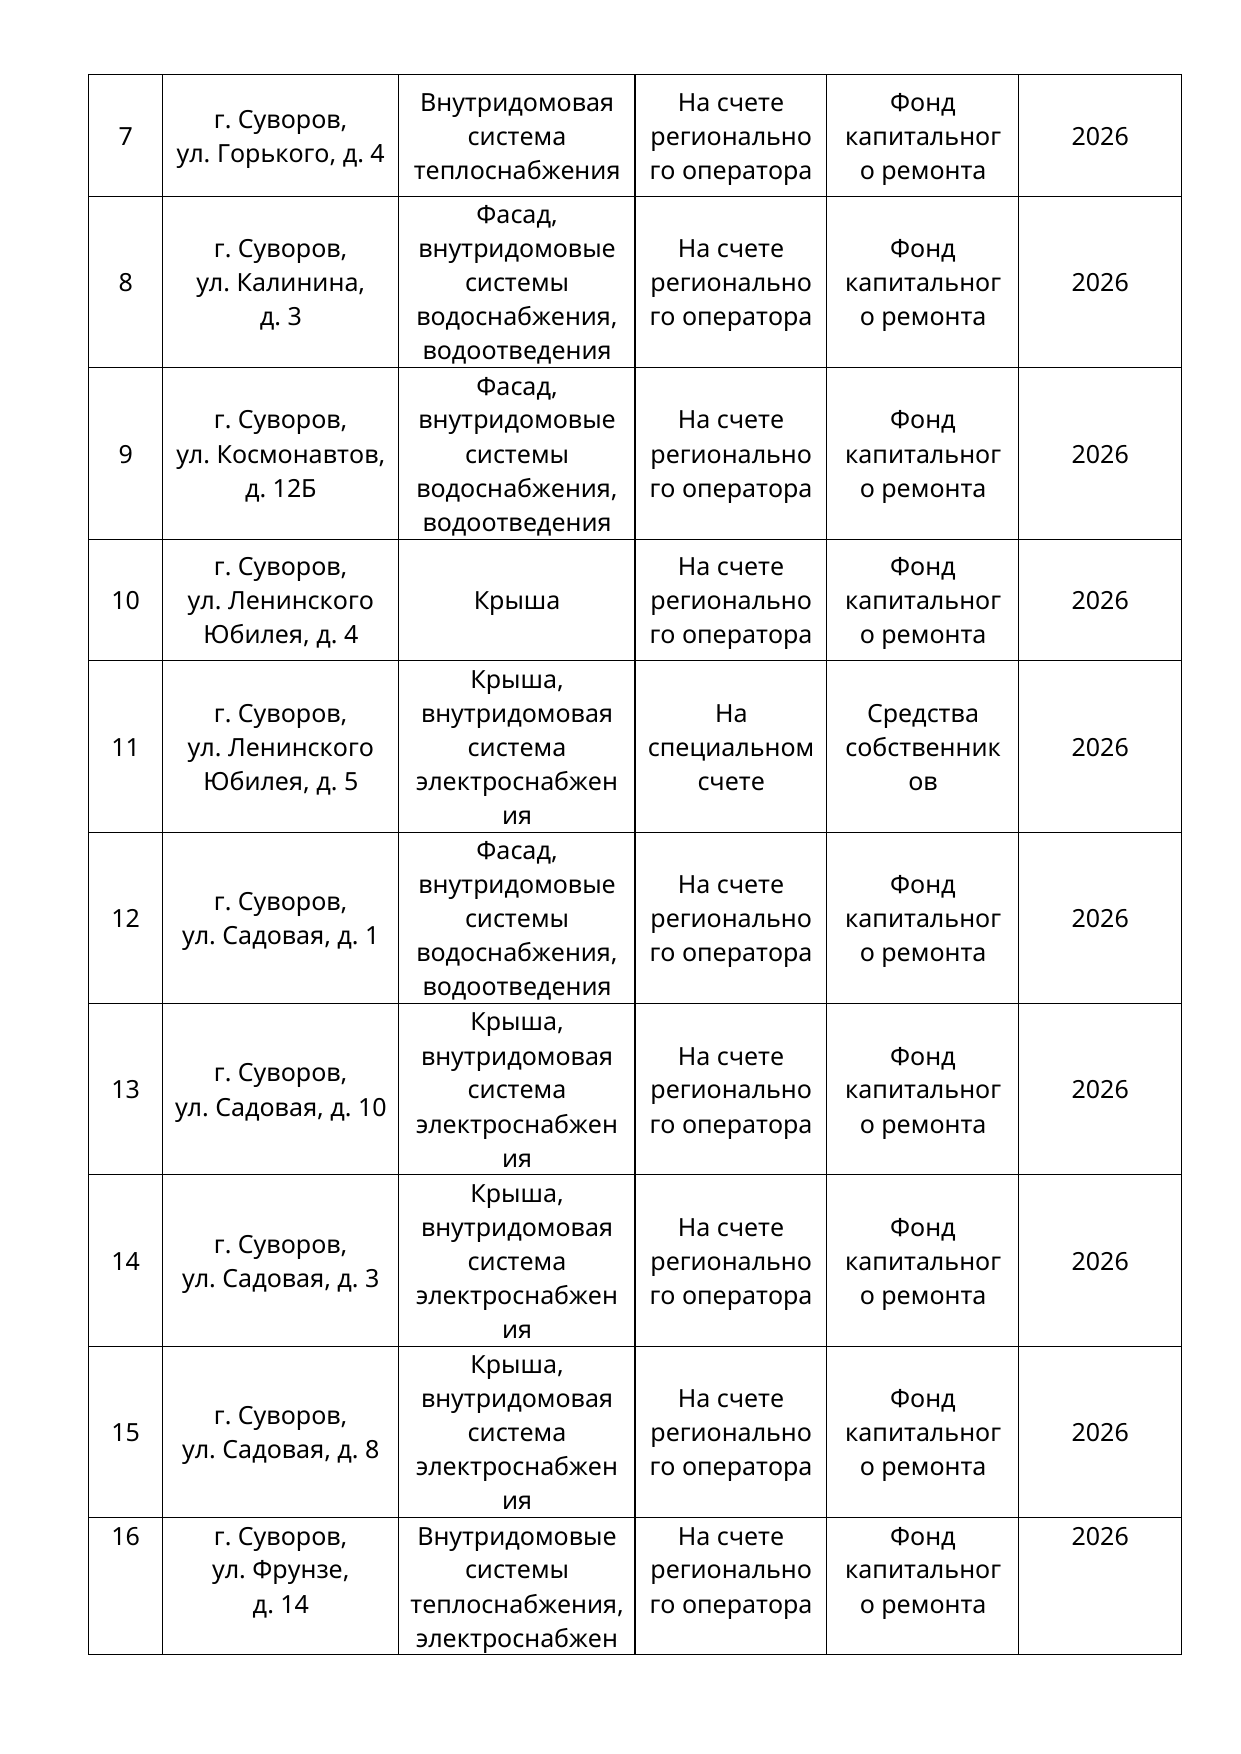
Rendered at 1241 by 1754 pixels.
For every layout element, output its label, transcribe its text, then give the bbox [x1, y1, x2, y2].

table_cell г. Суворов, ул. Ленинского Юбилея, д. 5 [163, 661, 398, 832]
table_cell 13 [89, 1004, 162, 1174]
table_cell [163, 1518, 398, 1654]
table_cell Крыша, внутридомовая система электроснабжения [399, 1004, 634, 1174]
table_cell Фасад, внутридомовые системы водоснабжения, водоотведения [399, 368, 634, 538]
table_cell Фасад, внутридомовые системы водоснабжения, водоотведения [399, 197, 634, 367]
table_cell г. Суворов, ул. Садовая, д. 3 [163, 1175, 398, 1346]
table_cell 2026 [1019, 1004, 1181, 1174]
table_cell Фонд капитального ремонта [827, 833, 1018, 1003]
table_cell Крыша, внутридомовая система электроснабжения [399, 1347, 634, 1517]
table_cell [827, 1518, 1018, 1654]
table_cell 15 [89, 1347, 162, 1517]
table_cell На счете регионального оператора [636, 1347, 826, 1517]
table_cell Фонд капитального ремонта [827, 540, 1018, 660]
table_cell На счете регионального оператора [636, 540, 826, 660]
table_cell 2026 [1019, 661, 1181, 832]
table_cell Фонд капитального ремонта [827, 1175, 1018, 1346]
table_cell 2026 [1019, 1175, 1181, 1346]
table_cell г. Суворов, ул. Космонавтов, д. 12Б [163, 368, 398, 538]
table_cell Фонд капитального ремонта [827, 368, 1018, 538]
table_cell 7 [89, 75, 162, 196]
table_cell г. Суворов, ул. Садовая, д. 8 [163, 1347, 398, 1517]
table_cell г. Суворов, ул. Калинина, д. 3 [163, 197, 398, 367]
table_cell Крыша [399, 540, 634, 660]
table_cell Крыша, внутридомовая система электроснабжения [399, 1175, 634, 1346]
table_cell 2026 [1019, 75, 1181, 196]
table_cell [827, 75, 1018, 196]
table_cell На счете регионального оператора [636, 368, 826, 538]
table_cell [636, 1518, 826, 1654]
table_cell На счете регионального оператора [636, 197, 826, 367]
table_cell Фонд капитального ремонта [827, 1004, 1018, 1174]
table_cell 10 [89, 540, 162, 660]
table_cell 12 [89, 833, 162, 1003]
table_cell г. Суворов, ул. Садовая, д. 10 [163, 1004, 398, 1174]
table_cell На счете регионального оператора [636, 1175, 826, 1346]
table_cell 2026 [1019, 1347, 1181, 1517]
table_cell Крыша, внутридомовая система электроснабжения [399, 661, 634, 832]
table_cell Средства собственников [827, 661, 1018, 832]
table_cell 2026 [1019, 1518, 1181, 1654]
table_cell На счете регионального оператора [636, 1004, 826, 1174]
table_cell 16 [89, 1518, 162, 1654]
table_cell 11 [89, 661, 162, 832]
table_cell Фасад, внутридомовые системы водоснабжения, водоотведения [399, 833, 634, 1003]
table_cell 14 [89, 1175, 162, 1346]
table_cell На счете регионального оператора [636, 833, 826, 1003]
table_cell г. Суворов, ул. Ленинского Юбилея, д. 4 [163, 540, 398, 660]
table_cell 2026 [1019, 197, 1181, 367]
table_cell 2026 [1019, 833, 1181, 1003]
table_cell г. Суворов, ул. Садовая, д. 1 [163, 833, 398, 1003]
table_cell 8 [89, 197, 162, 367]
table_cell Фонд капитального ремонта [827, 197, 1018, 367]
table_cell На специальном счете [636, 661, 826, 832]
table_cell 9 [89, 368, 162, 538]
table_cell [636, 75, 826, 196]
table_cell 2026 [1019, 368, 1181, 538]
table_cell Фонд капитального ремонта [827, 1347, 1018, 1517]
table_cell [399, 1518, 634, 1654]
table_cell 2026 [1019, 540, 1181, 660]
table_cell г. Суворов, ул. Горького, д. 4 [163, 75, 398, 196]
table_cell Внутридомовая система теплоснабжения [399, 75, 634, 196]
